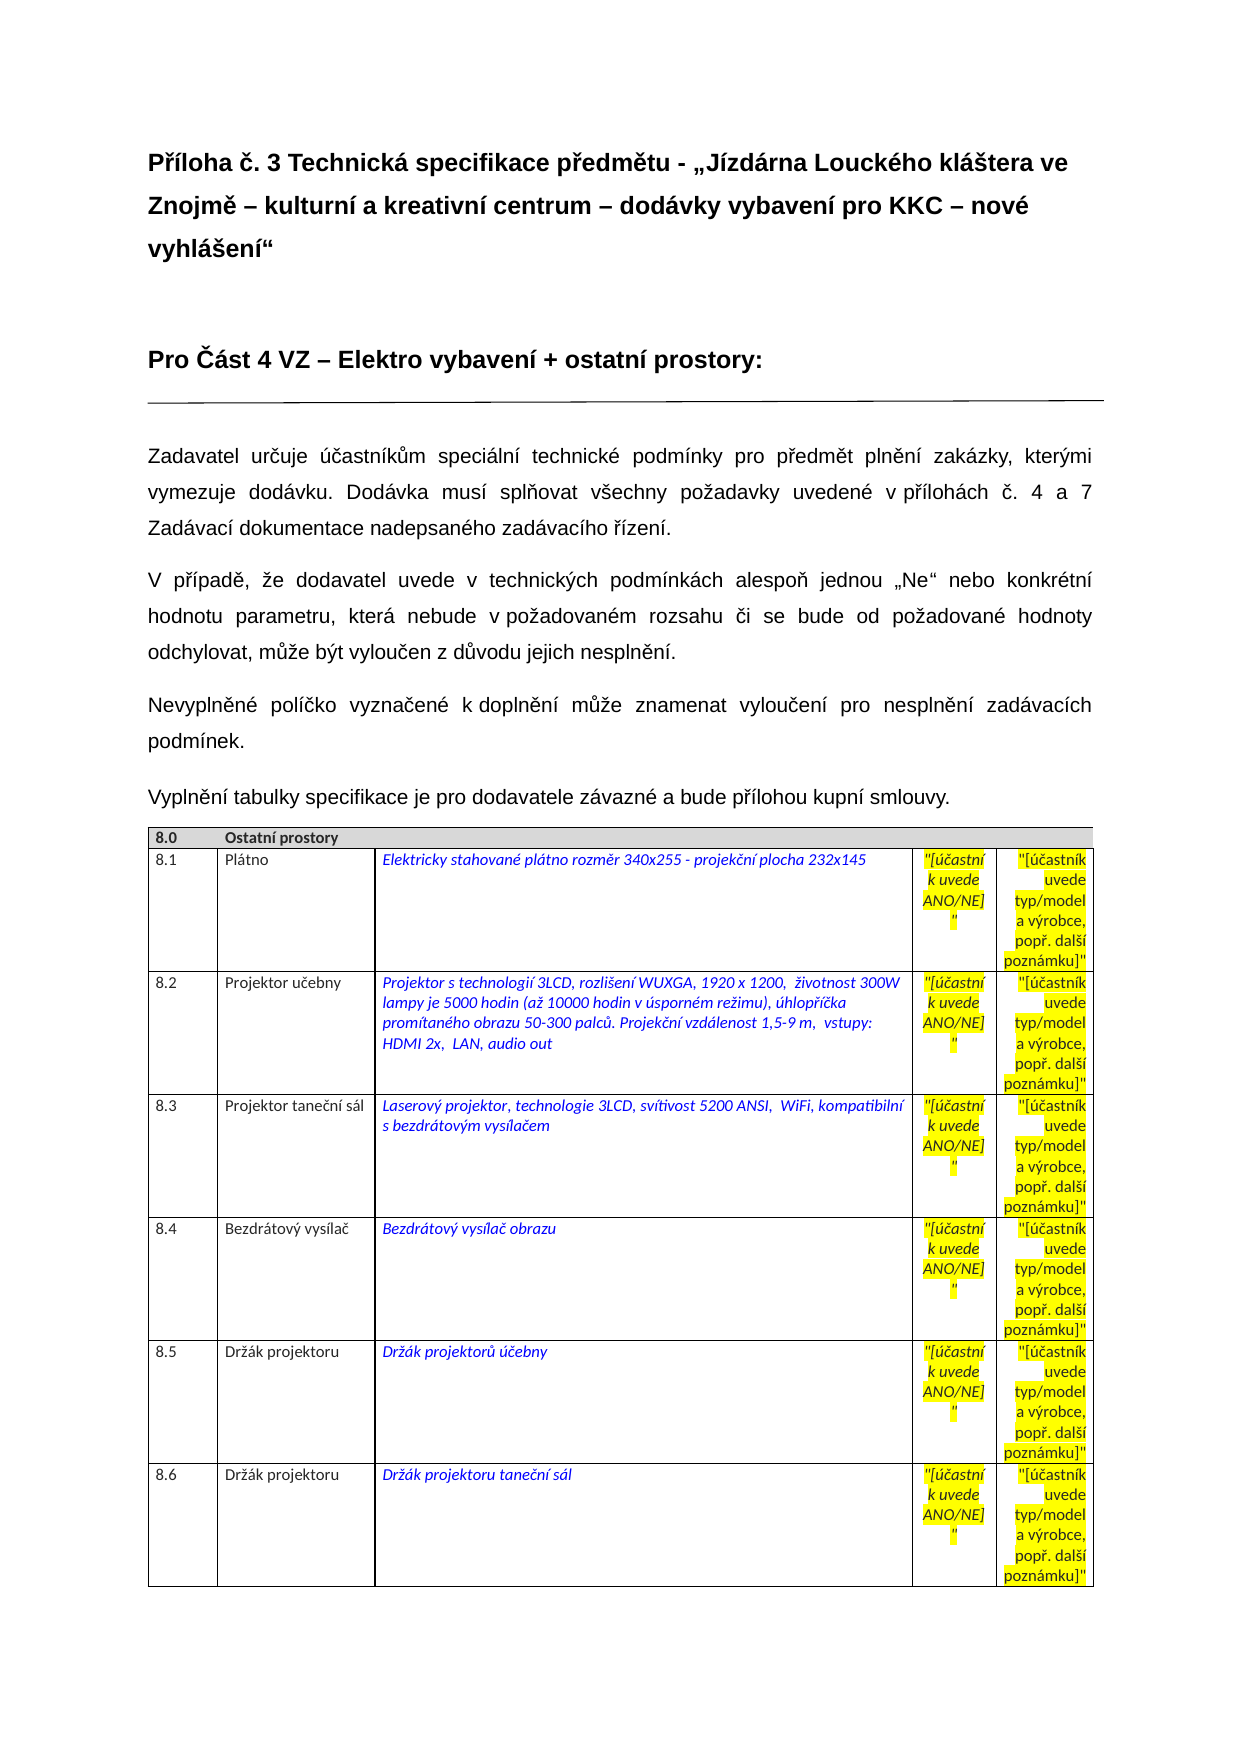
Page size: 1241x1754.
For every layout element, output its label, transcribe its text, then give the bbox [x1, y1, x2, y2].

table_cell "[účastník uvede typ/model a výrobce, popř. další poznámku]" [997, 1218, 1093, 1340]
table_cell Bezdrátový vysílač obrazu [376, 1218, 912, 1340]
table_header 8.0 [149, 828, 218, 848]
table_cell Laserový projektor, technologie 3LCD, svítivost 5200 ANSI, WiFi, kompatibilní s bezdrátovým vysílačem [376, 1095, 912, 1217]
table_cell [913, 1464, 996, 1586]
table_cell Projektor učebny [218, 972, 374, 1094]
table_cell "[účastník uvede typ/model a výrobce, popř. další poznámku]" [997, 1095, 1044, 1217]
table_cell 8.6 [149, 1464, 217, 1586]
text Vyplnění tabulky specifikace je pro dodavatele závazné a bude přílohou kupní smlouvy. [148, 781, 1093, 810]
table_cell 8.5 [149, 1341, 217, 1463]
table_cell Plátno [218, 849, 374, 971]
table_cell "[účastník uvede ANO/NE]" [913, 1218, 996, 1340]
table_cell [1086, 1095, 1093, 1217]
table_cell Držák projektorů účebny [376, 1341, 912, 1463]
table_cell Projektor s technologií 3LCD, rozlišení WUXGA, 1920 x 1200, životnost 300W lampy je 5000 hodin (až 10000 hodin v úsporném režimu), úhlopříčka promítaného obrazu 50-300 palců. Projekční vzdálenost 1,5-9 m, vstupy: HDMI 2x, LAN, audio out [376, 972, 912, 1094]
text Nevyplněné políčko vyznačené k doplnění může znamenat vyloučení pro nesplnění zadávacích podmínek. [148, 693, 1093, 753]
text Příloha č. 3 Technická specifikace předmětu - „Jízdárna Louckého kláštera ve Znojmě – kulturní a kreativní centrum – dodávky vybavení pro KKC – nové vyhlášení“ [148, 148, 1093, 263]
table_cell "[účastník uvede typ/model a výrobce, popř. další poznámku]" [997, 849, 1093, 971]
table_cell Bezdrátový vysílač [218, 1218, 374, 1340]
table_cell 8.4 [149, 1218, 217, 1340]
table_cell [997, 1341, 1093, 1463]
text Zadavatel určuje účastníkům speciální technické podmínky pro předmět plnění zakázky, kterými vymezuje dodávku. Dodávka musí splňovat všechny požadavky uvedené v přílohách č. 4 a 7 Zadávací dokumentace nadepsaného zadávacího řízení. [148, 444, 1093, 540]
table_cell Držák projektoru [218, 1464, 374, 1586]
table_cell 8.3 [149, 1095, 217, 1217]
table_cell Elektricky stahované plátno rozměr 340x255 - projekční plocha 232x145 [376, 849, 912, 971]
table_cell "[účastník uvede typ/model a výrobce, popř. další poznámku]" [997, 972, 1093, 1094]
table_cell "[účastník uvede ANO/NE]" [913, 1095, 996, 1217]
text Pro Část 4 VZ – Elektro vybavení + ostatní prostory: [148, 345, 1093, 374]
text V případě, že dodavatel uvede v technických podmínkách alespoň jednou „Ne“ nebo konkrétní hodnotu parametru, která nebude v požadovaném rozsahu či se bude od požadované hodnoty odchylovat, může být vyloučen z důvodu jejich nesplnění. [148, 568, 1093, 664]
table_cell 8.2 [149, 972, 217, 1094]
table_cell 8.1 [149, 849, 217, 971]
table_cell "[účastník uvede ANO/NE]" [913, 849, 996, 971]
table_cell "[účastník uvede ANO/NE]" [913, 972, 996, 1094]
table_cell Projektor taneční sál [218, 1095, 374, 1217]
table_cell Držák projektoru [218, 1341, 374, 1463]
table_cell "[účastník uvede ANO/NE]" [913, 1341, 996, 1463]
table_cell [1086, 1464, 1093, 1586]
table_cell Držák projektoru taneční sál [376, 1464, 912, 1586]
table_cell "[účastník uvede typ/model a výrobce, popř. další poznámku]" [997, 1464, 1044, 1586]
table_header Ostatní prostory [218, 828, 1093, 848]
